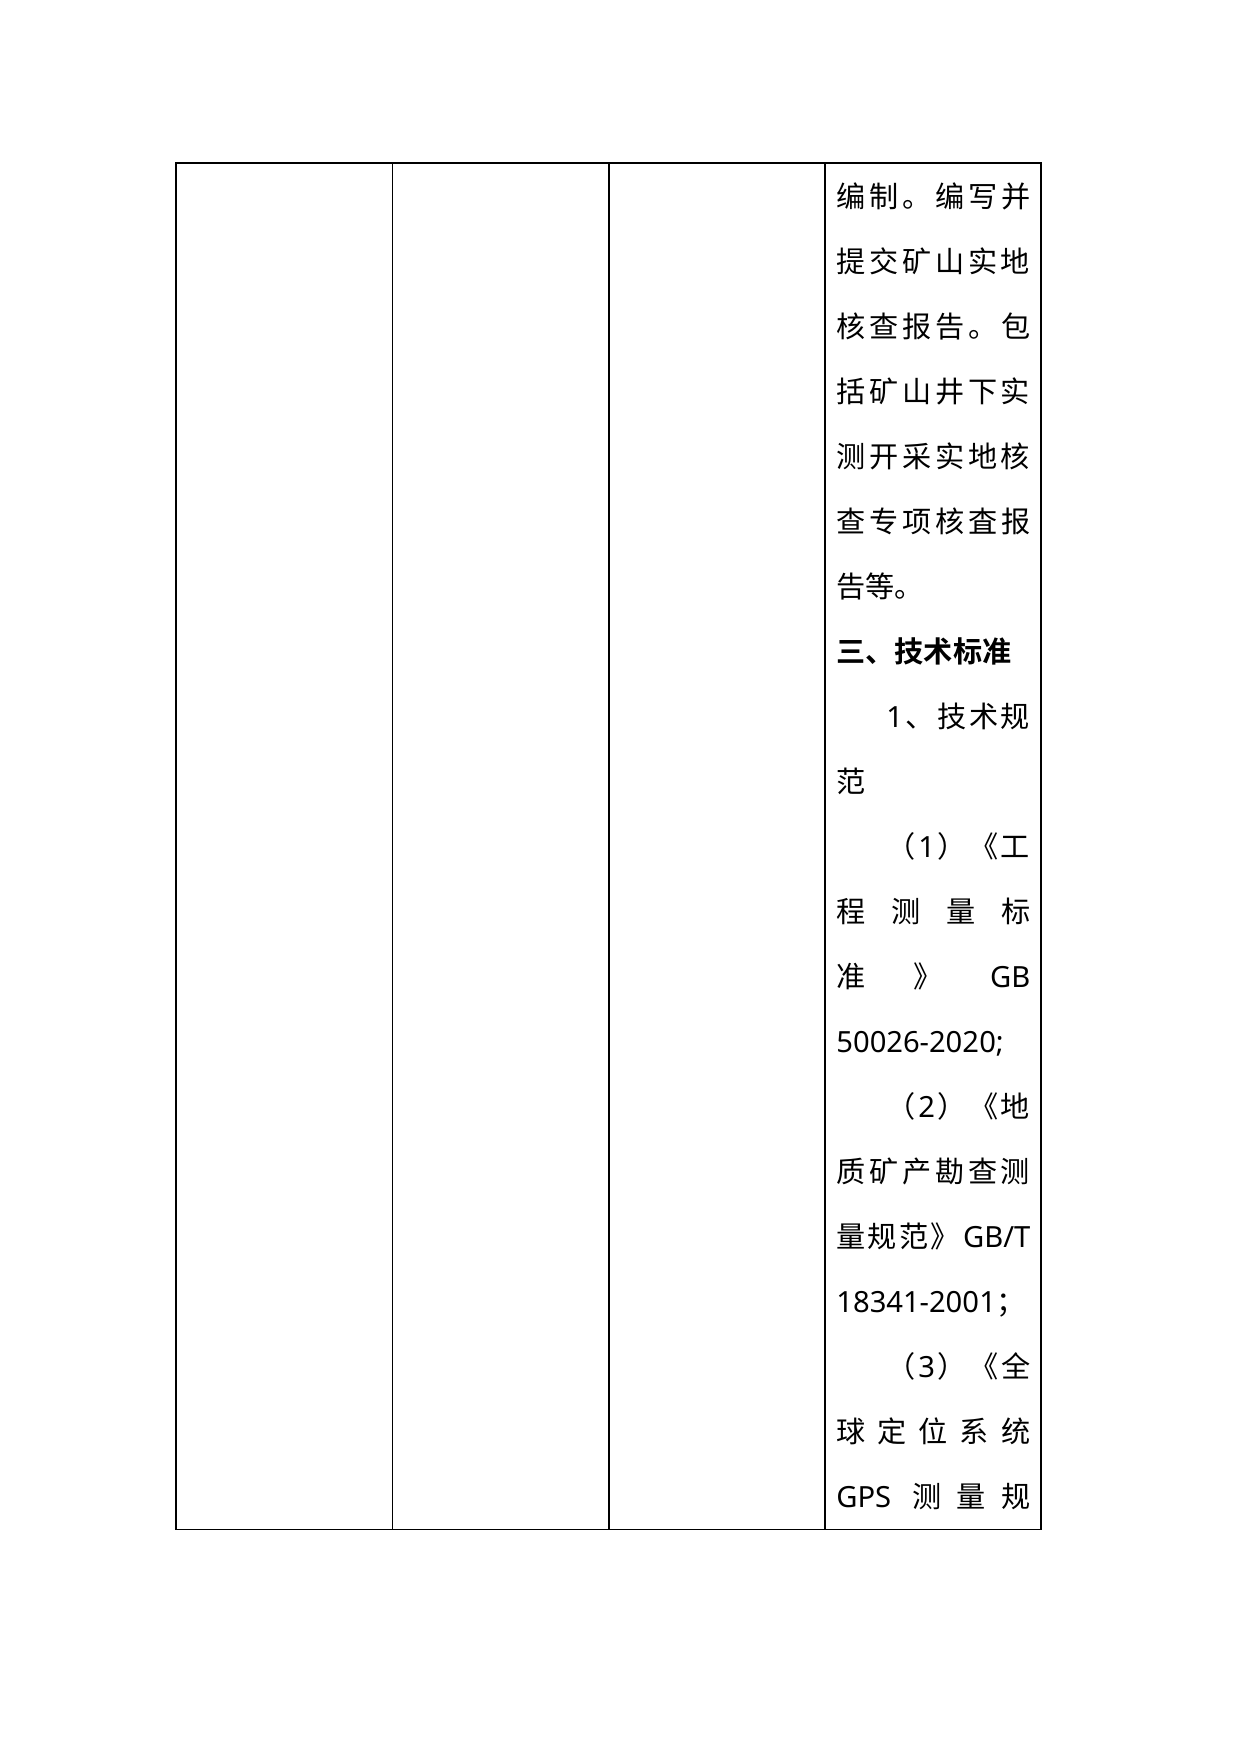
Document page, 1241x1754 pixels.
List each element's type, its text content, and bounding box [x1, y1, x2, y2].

table_cell 1 [393, 164, 608, 1528]
table_cell [177, 164, 392, 1528]
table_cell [826, 164, 1040, 1528]
table_cell [610, 164, 824, 1528]
